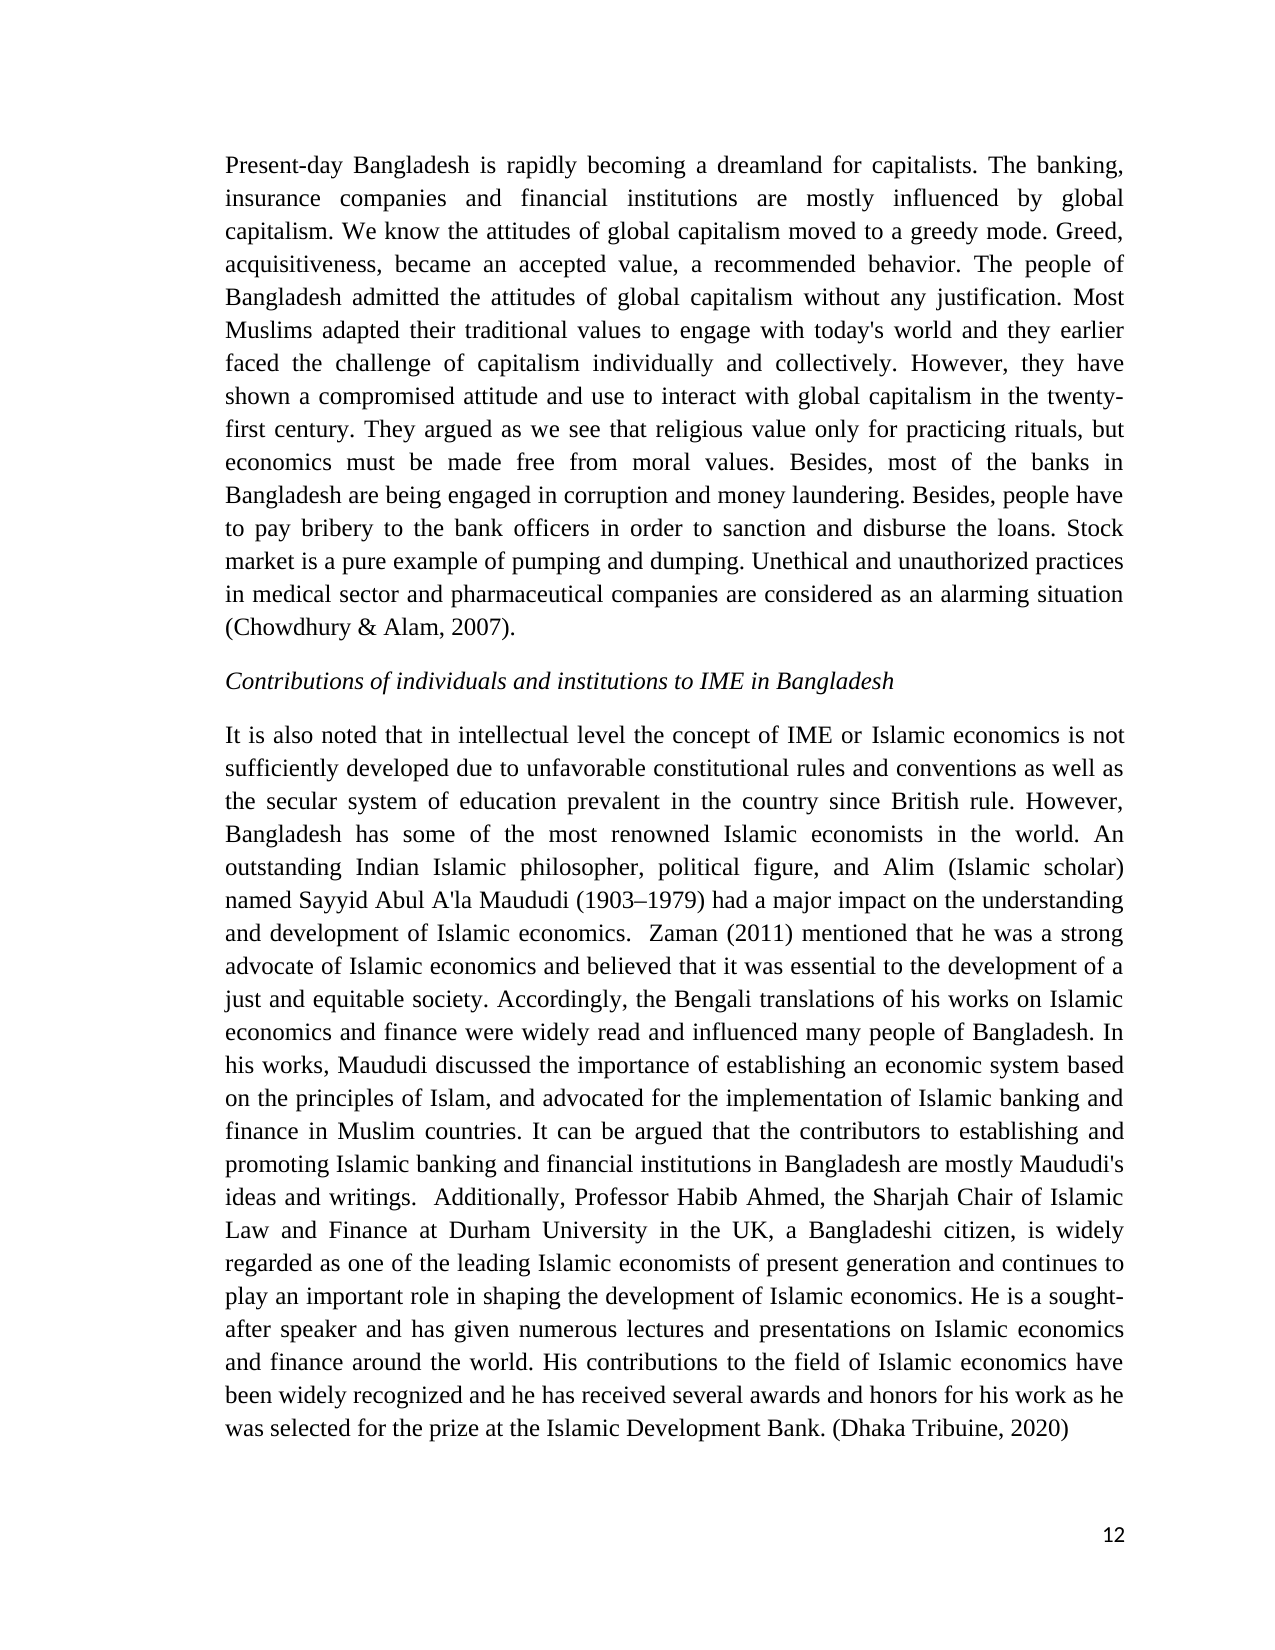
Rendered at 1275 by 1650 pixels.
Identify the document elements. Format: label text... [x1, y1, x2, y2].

text It is also noted that in intellectual level the concept of IME or Islamic economics is not sufficiently developed due to unfavorable constitutional rules and conventions as well as the secular system of education prevalent in the country since British rule. However, Bangladesh has some of the most renowned Islamic economists in the world. An outstanding Indian Islamic philosopher, political figure, and Alim (Islamic scholar) named Sayyid Abul A'la Maududi (1903–1979) had a major impact on the understanding and development of Islamic economics. Zaman (2011) mentioned that he was a strong advocate of Islamic economics and believed that it was essential to the development of a just and equitable society. Accordingly, the Bengali translations of his works on Islamic economics and finance were widely read and influenced many people of Bangladesh. In his works, Maududi discussed the importance of establishing an economic system based on the principles of Islam, and advocated for the implementation of Islamic banking and finance in Muslim countries. It can be argued that the contributors to establishing and promoting Islamic banking and financial institutions in Bangladesh are mostly Maududi's ideas and writings. Additionally, Professor Habib Ahmed, the Sharjah Chair of Islamic Law and Finance at Durham University in the UK, a Bangladeshi citizen, is widely regarded as one of the leading Islamic economists of present generation and continues to play an important role in shaping the development of Islamic economics. He is a sought-after speaker and has given numerous lectures and presentations on Islamic economics and finance around the world. His contributions to the field of Islamic economics have been widely recognized and he has received several awards and honors for his work as he was selected for the prize at the Islamic Development Bank. (Dhaka Tribuine, 2020) [225, 720, 1125, 1442]
text Contributions of individuals and institutions to IME in Bangladesh [225, 666, 1125, 695]
text Present-day Bangladesh is rapidly becoming a dreamland for capitalists. The banking, insurance companies and financial institutions are mostly influenced by global capitalism. We know the attitudes of global capitalism moved to a greedy mode. Greed, acquisitiveness, became an accepted value, a recommended behavior. The people of Bangladesh admitted the attitudes of global capitalism without any justification. Most Muslims adapted their traditional values to engage with today's world and they earlier faced the challenge of capitalism individually and collectively. However, they have shown a compromised attitude and use to interact with global capitalism in the twenty-first century. They argued as we see that religious value only for practicing rituals, but economics must be made free from moral values. Besides, most of the banks in Bangladesh are being engaged in corruption and money laundering. Besides, people have to pay bribery to the bank officers in order to sanction and disburse the loans. Stock market is a pure example of pumping and dumping. Unethical and unauthorized practices in medical sector and pharmaceutical companies are considered as an alarming situation (Chowdhury & Alam, 2007). [225, 150, 1125, 641]
